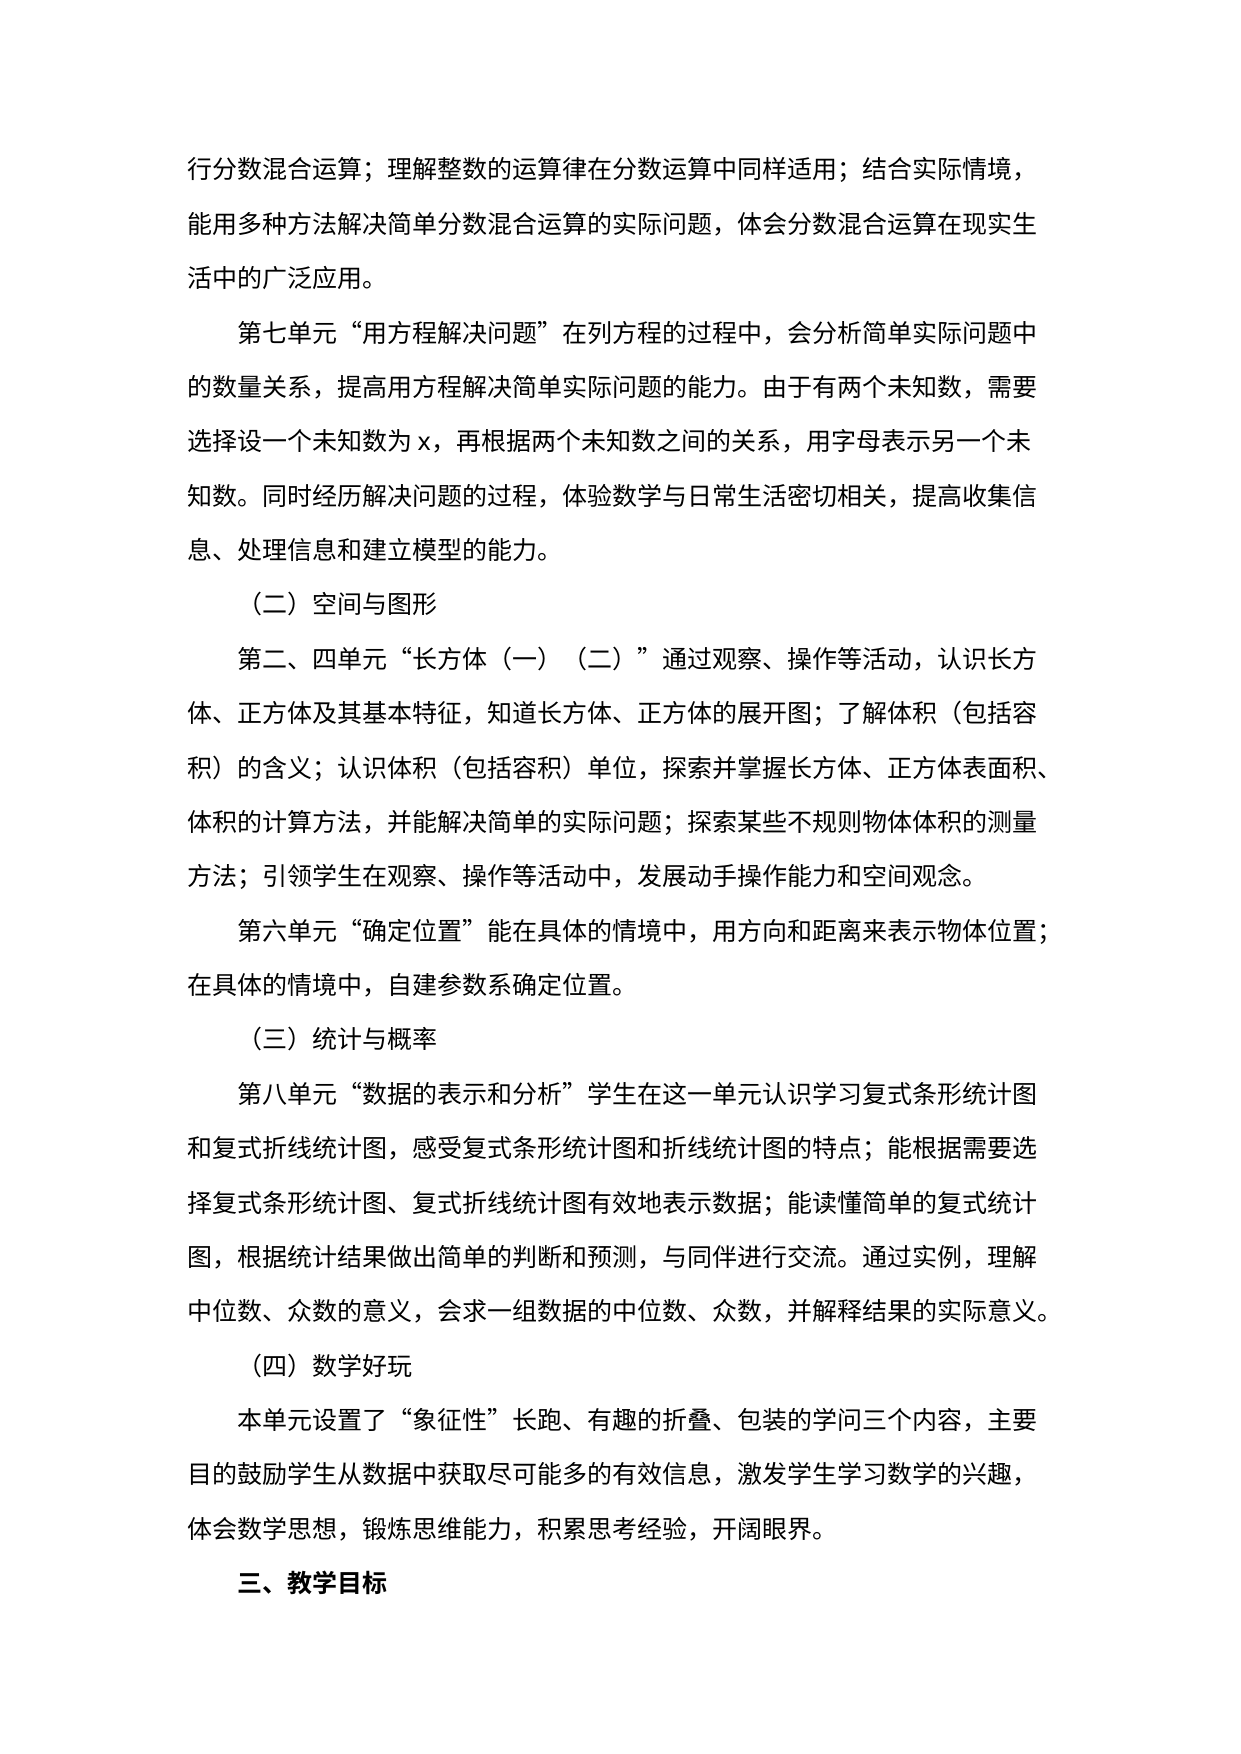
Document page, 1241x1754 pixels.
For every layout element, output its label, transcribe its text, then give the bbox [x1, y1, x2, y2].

text 第八单元“数据的表示和分析”学生在这一单元认识学习复式条形统计图和复式折线统计图，感受复式条形统计图和折线统计图的特点；能根据需要选择复式条形统计图、复式折线统计图有效地表示数据；能读懂简单的复式统计图，根据统计结果做出简单的判断和预测，与同伴进行交流。通过实例，理解中位数、众数的意义，会求一组数据的中位数、众数，并解释结果的实际意义。 [187, 1074, 1053, 1328]
text （二）空间与图形 [187, 585, 1053, 621]
text 第二、四单元“长方体（一）（二）”通过观察、操作等活动，认识长方体、正方体及其基本特征，知道长方体、正方体的展开图；了解体积（包括容积）的含义；认识体积（包括容积）单位，探索并掌握长方体、正方体表面积、体积的计算方法，并能解决简单的实际问题；探索某些不规则物体体积的测量方法；引领学生在观察、操作等活动中，发展动手操作能力和空间观念。 [187, 639, 1053, 893]
text （三）统计与概率 [187, 1020, 1053, 1056]
text 第七单元“用方程解决问题”在列方程的过程中，会分析简单实际问题中的数量关系，提高用方程解决简单实际问题的能力。由于有两个未知数，需要选择设一个未知数为x，再根据两个未知数之间的关系，用字母表示另一个未知数。同时经历解决问题的过程，体验数学与日常生活密切相关，提高收集信息、处理信息和建立模型的能力。 [187, 313, 1053, 567]
text （四）数学好玩 [187, 1346, 1053, 1382]
text 三、教学目标 [187, 1564, 1053, 1600]
text 本单元设置了“象征性”长跑、有趣的折叠、包装的学问三个内容，主要目的鼓励学生从数据中获取尽可能多的有效信息，激发学生学习数学的兴趣，体会数学思想，锻炼思维能力，积累思考经验，开阔眼界。 [187, 1401, 1053, 1546]
text 第六单元“确定位置”能在具体的情境中，用方向和距离来表示物体位置；在具体的情境中，自建参数系确定位置。 [187, 911, 1053, 1002]
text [187, 150, 1053, 295]
